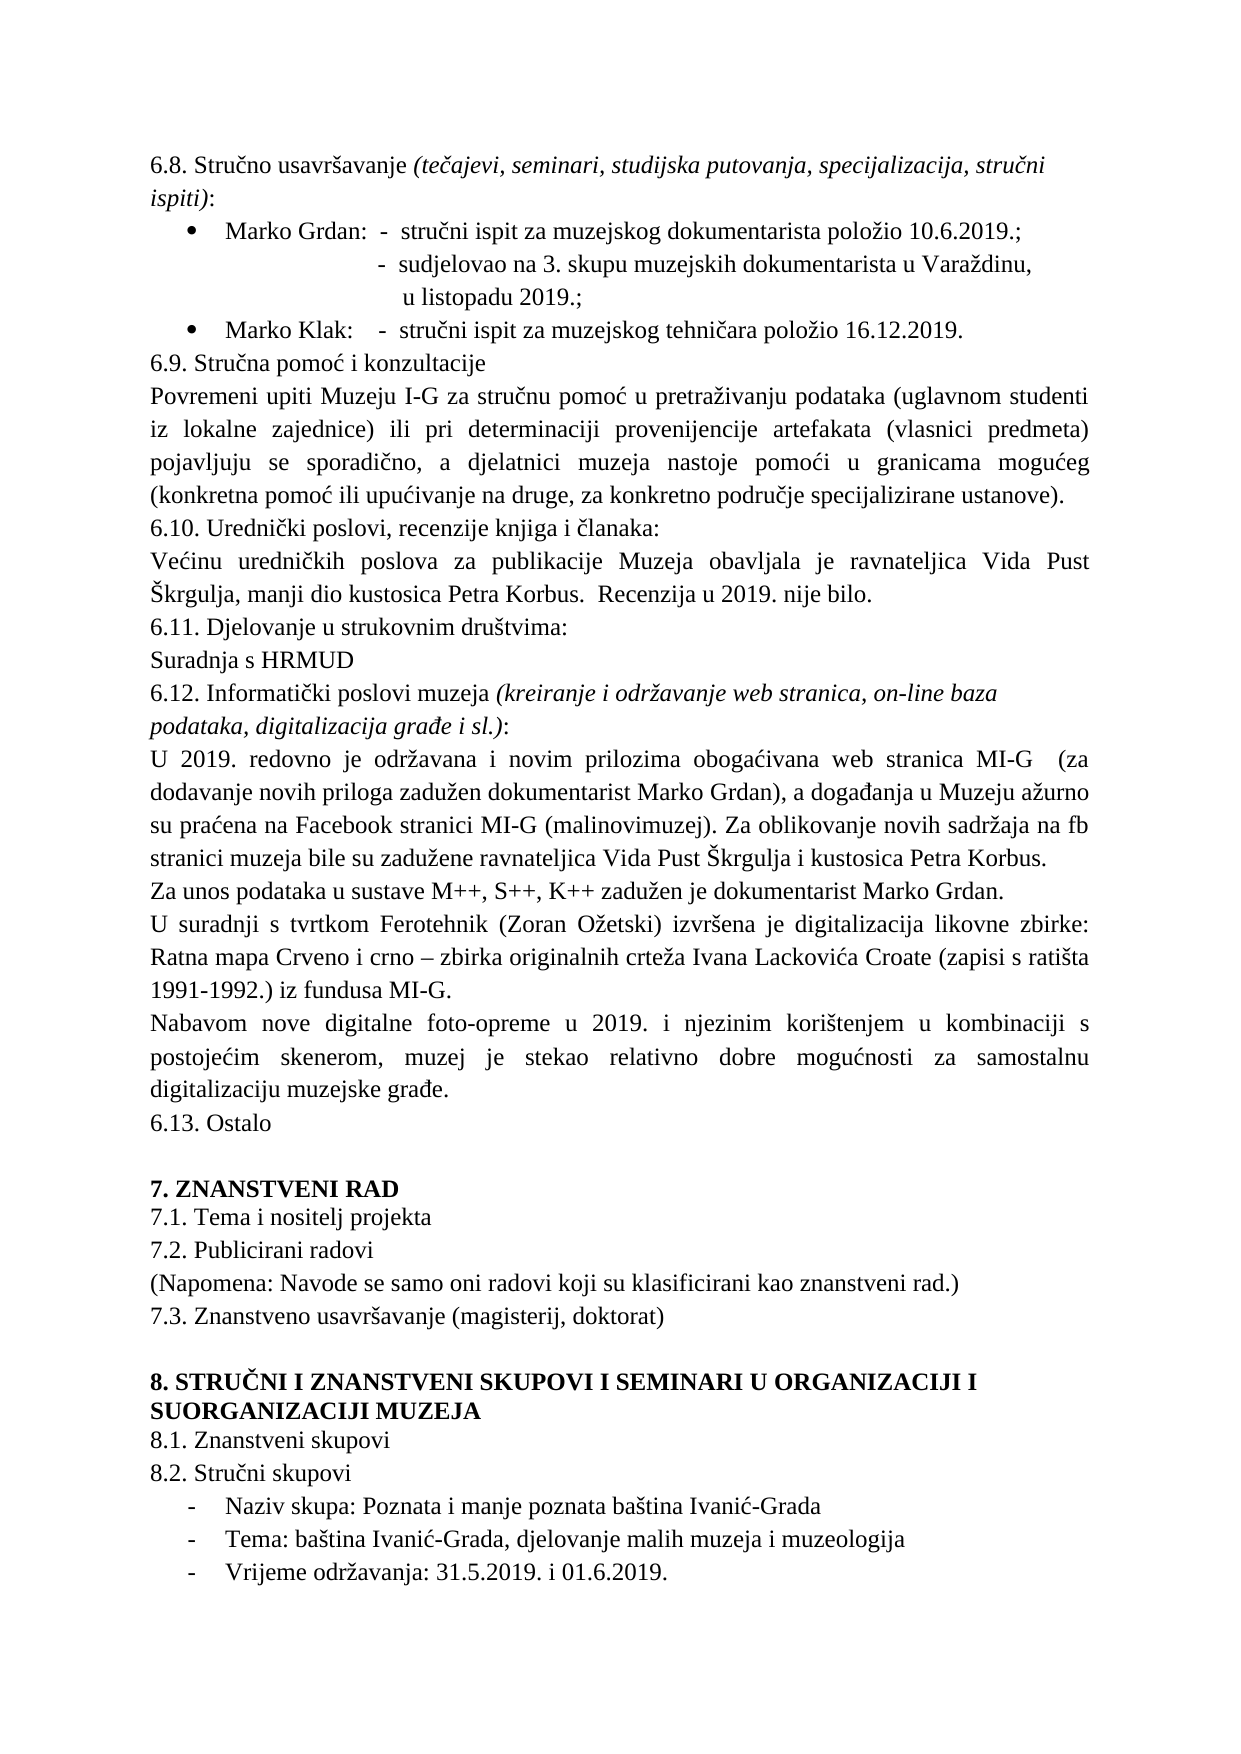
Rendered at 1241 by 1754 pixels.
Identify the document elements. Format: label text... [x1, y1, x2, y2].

text 7. ZNANSTVENI RAD [150, 1174, 1090, 1202]
text Za unos podataka u sustave M++, S++, K++ zadužen je dokumentarist Marko Grdan. [150, 876, 1090, 905]
text U 2019. redovno je održavana i novim prilozima obogaćivana web stranica MI-G (za dodavanje novih priloga zadužen dokumentarist Marko Grdan), a događanja u Muzeju ažurno su praćena na Facebook stranici MI-G (malinovimuzej). Za oblikovanje novih sadržaja na fb stranici muzeja bile su zadužene ravnateljica Vida Pust Škrgulja i kustosica Petra Korbus. [150, 744, 1090, 872]
text Suradnja s HRMUD [150, 645, 1090, 674]
text 8. STRUČNI I ZNANSTVENI SKUPOVI I SEMINARI U ORGANIZACIJI I SUORGANIZACIJI MUZEJA [150, 1367, 1090, 1425]
text 7.1. Tema i nositelj projekta [150, 1202, 1090, 1231]
list Naziv skupa: Poznata i manje poznata baština Ivanić-Grada [187, 1491, 1090, 1520]
text 6.11. Djelovanje u strukovnim društvima: [150, 612, 1090, 641]
text 6.10. Urednički poslovi, recenzije knjiga i članaka: [150, 513, 1090, 542]
text Većinu uredničkih poslova za publikacije Muzeja obavljala je ravnateljica Vida Pust Škrgulja, manji dio kustosica Petra Korbus. Recenzija u 2019. nije bilo. [150, 546, 1090, 608]
text (Napomena: Navode se samo oni radovi koji su klasificirani kao znanstveni rad.) [150, 1268, 1090, 1297]
text 6.13. Ostalo [150, 1108, 1090, 1136]
text - sudjelovao na 3. skupu muzejskih dokumentarista u Varaždinu, [371, 249, 1090, 278]
text 6.8. Stručno usavršavanje (tečajevi, seminari, studijska putovanja, specijalizacija, stručni ispiti): [150, 150, 1090, 212]
text 7.3. Znanstveno usavršavanje (magisterij, doktorat) [150, 1301, 1090, 1330]
text U suradnji s tvrtkom Ferotehnik (Zoran Ožetski) izvršena je digitalizacija likovne zbirke: Ratna mapa Crveno i crno – zbirka originalnih crteža Ivana Lackovića Croate (zapisi s ratišta 1991-1992.) iz fundusa MI-G. [150, 909, 1090, 1004]
text u listopadu 2019.; [371, 282, 1090, 311]
text Nabavom nove digitalne foto-opreme u 2019. i njezinim korištenjem u kombinaciji s postojećim skenerom, muzej je stekao relativno dobre mogućnosti za samostalnu digitalizaciju muzejske građe. [150, 1008, 1090, 1103]
text 6.9. Stručna pomoć i konzultacije [150, 348, 1090, 377]
list Vrijeme održavanja: 31.5.2019. i 01.6.2019. [187, 1557, 1090, 1586]
text 8.2. Stručni skupovi [150, 1458, 1090, 1487]
list Tema: baština Ivanić-Grada, djelovanje malih muzeja i muzeologija [187, 1524, 1090, 1553]
list Marko Klak: - stručni ispit za muzejskog tehničara položio 16.12.2019. [187, 315, 1090, 344]
text 8.1. Znanstveni skupovi [150, 1425, 1090, 1454]
text 7.2. Publicirani radovi [150, 1235, 1090, 1264]
text 6.12. Informatički poslovi muzeja (kreiranje i održavanje web stranica, on-line baza podataka, digitalizacija građe i sl.): [150, 678, 1090, 740]
list Marko Grdan: - stručni ispit za muzejskog dokumentarista položio 10.6.2019.; [187, 216, 1090, 245]
text Povremeni upiti Muzeju I-G za stručnu pomoć u pretraživanju podataka (uglavnom studenti iz lokalne zajednice) ili pri determinaciji provenijencije artefakata (vlasnici predmeta) pojavljuju se sporadično, a djelatnici muzeja nastoje pomoći u granicama mogućeg (konkretna pomoć ili upućivanje na druge, za konkretno područje specijalizirane ustanove). [150, 381, 1090, 509]
